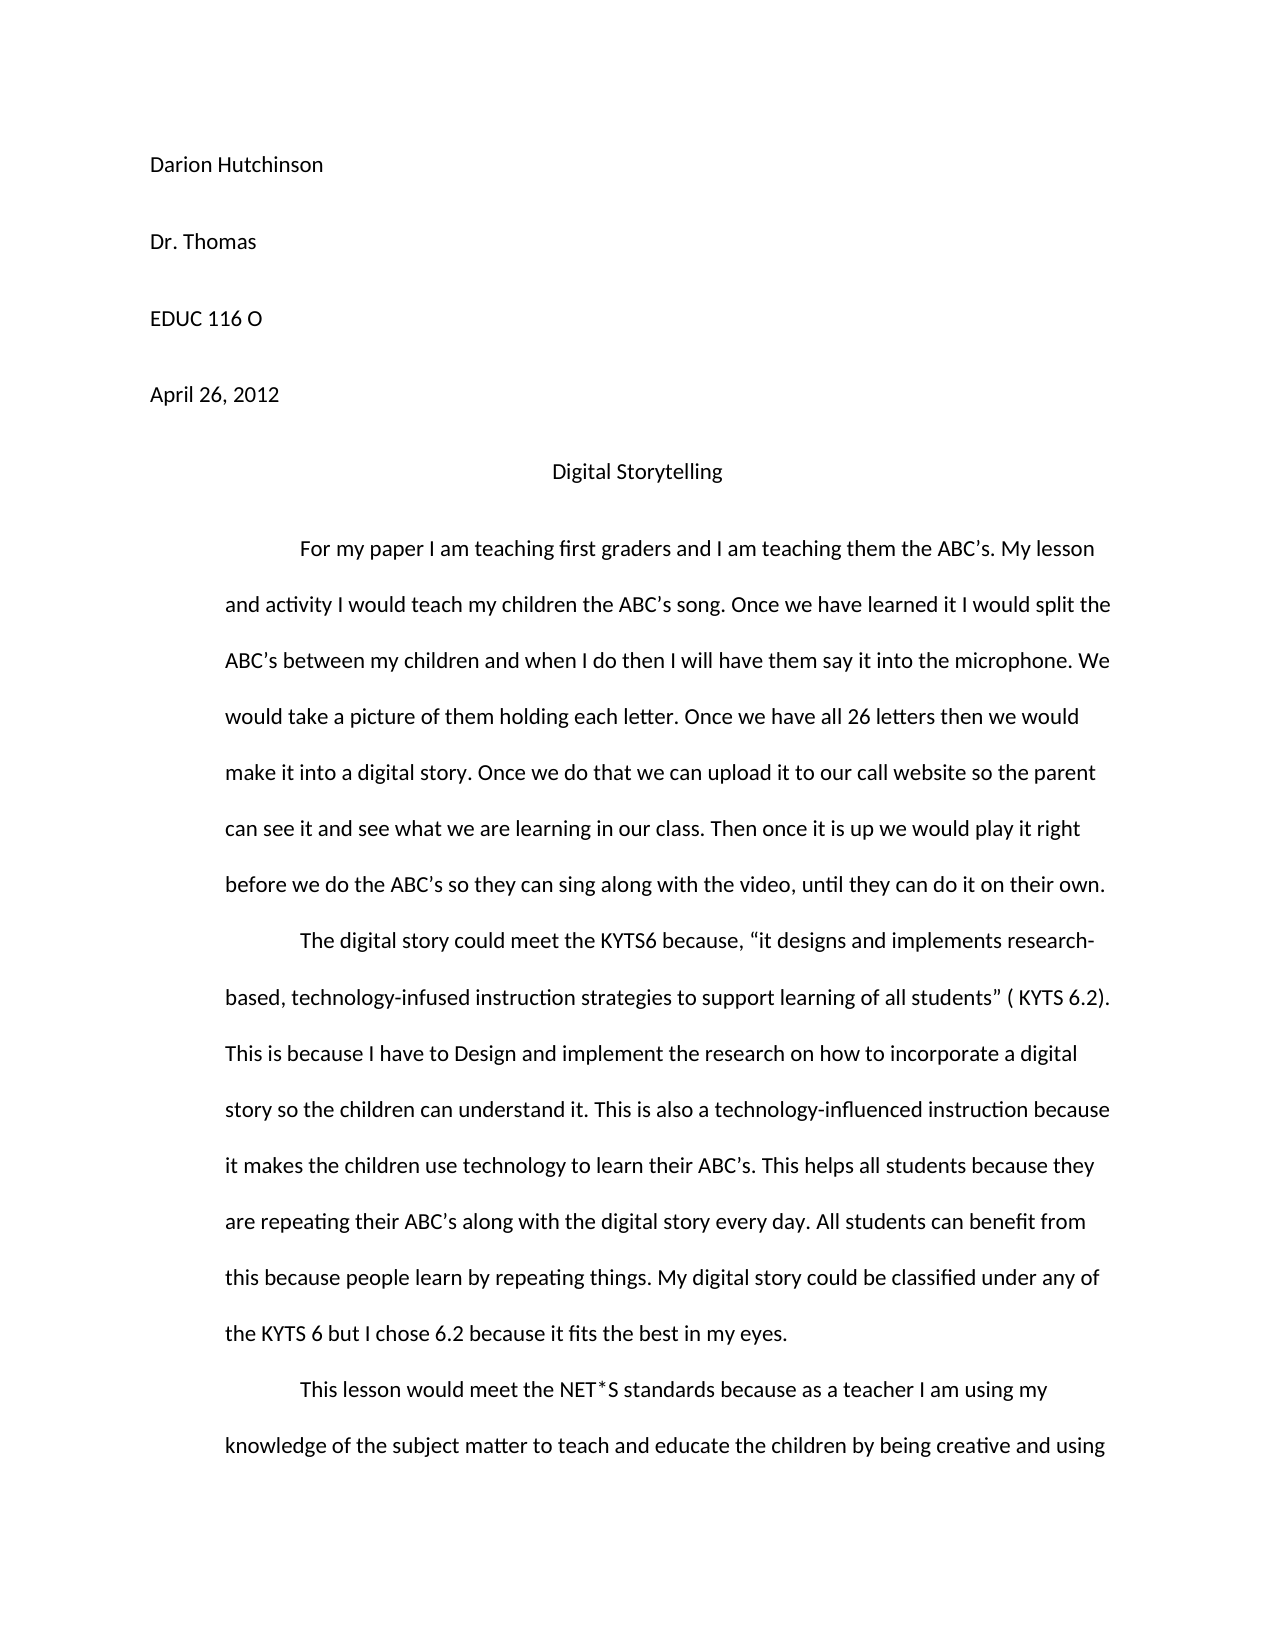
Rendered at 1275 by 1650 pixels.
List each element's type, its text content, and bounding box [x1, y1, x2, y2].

text April 26, 2012 [150, 381, 1125, 409]
list For my paper I am teaching first graders and I am teaching them the ABC’s. My lesson and activity I would teach my children the ABC’s song. Once we have learned it I would split the ABC’s between my children and when I do then I will have them say it into the microphone. We would take a picture of them holding each letter. Once we have all 26 letters then we would make it into a digital story. Once we do that we can upload it to our call website so the parent can see it and see what we are learning in our class. Then once it is up we would play it right before we do the ABC’s so they can sing along with the video, until they can do it on their own. [225, 534, 1125, 899]
text Dr. Thomas [150, 227, 1125, 255]
text EDUC 116 O [150, 304, 1125, 332]
text Darion Hutchinson [150, 150, 1125, 178]
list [225, 1375, 1125, 1459]
text Digital Storytelling [150, 457, 1125, 486]
list The digital story could meet the KYTS6 because, “it designs and implements research-based, technology-infused instruction strategies to support learning of all students” ( KYTS 6.2). This is because I have to Design and implement the research on how to incorporate a digital story so the children can understand it. This is also a technology-influenced instruction because it makes the children use technology to learn their ABC’s. This helps all students because they are repeating their ABC’s along with the digital story every day. All students can benefit from this because people learn by repeating things. My digital story could be classified under any of the KYTS 6 but I chose 6.2 because it fits the best in my eyes. [225, 927, 1125, 1347]
